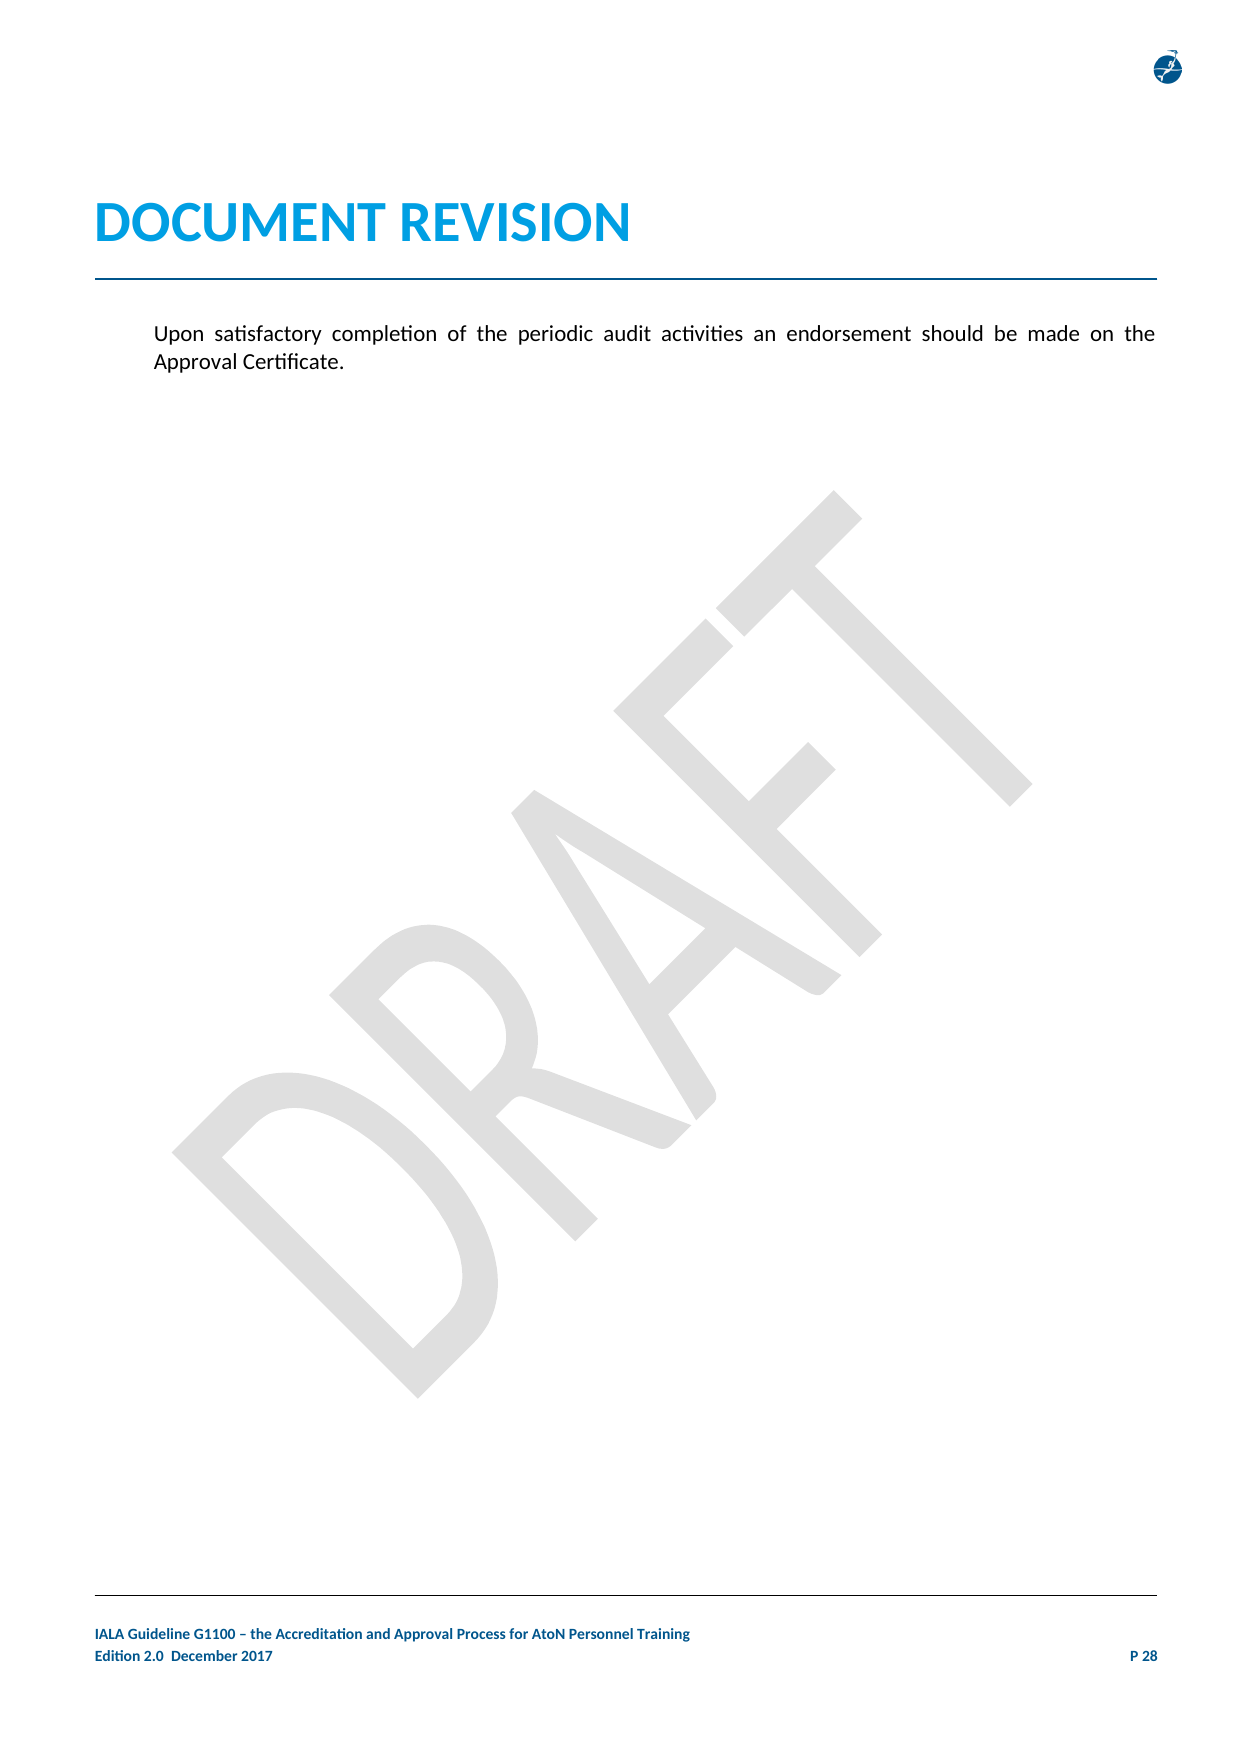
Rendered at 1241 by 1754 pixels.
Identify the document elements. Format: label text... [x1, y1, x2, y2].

picture [1122, 0, 1241, 119]
list Upon satisfactory completion of the periodic audit activities an endorsement should be made on the Approval Certificate. [153, 319, 1157, 376]
